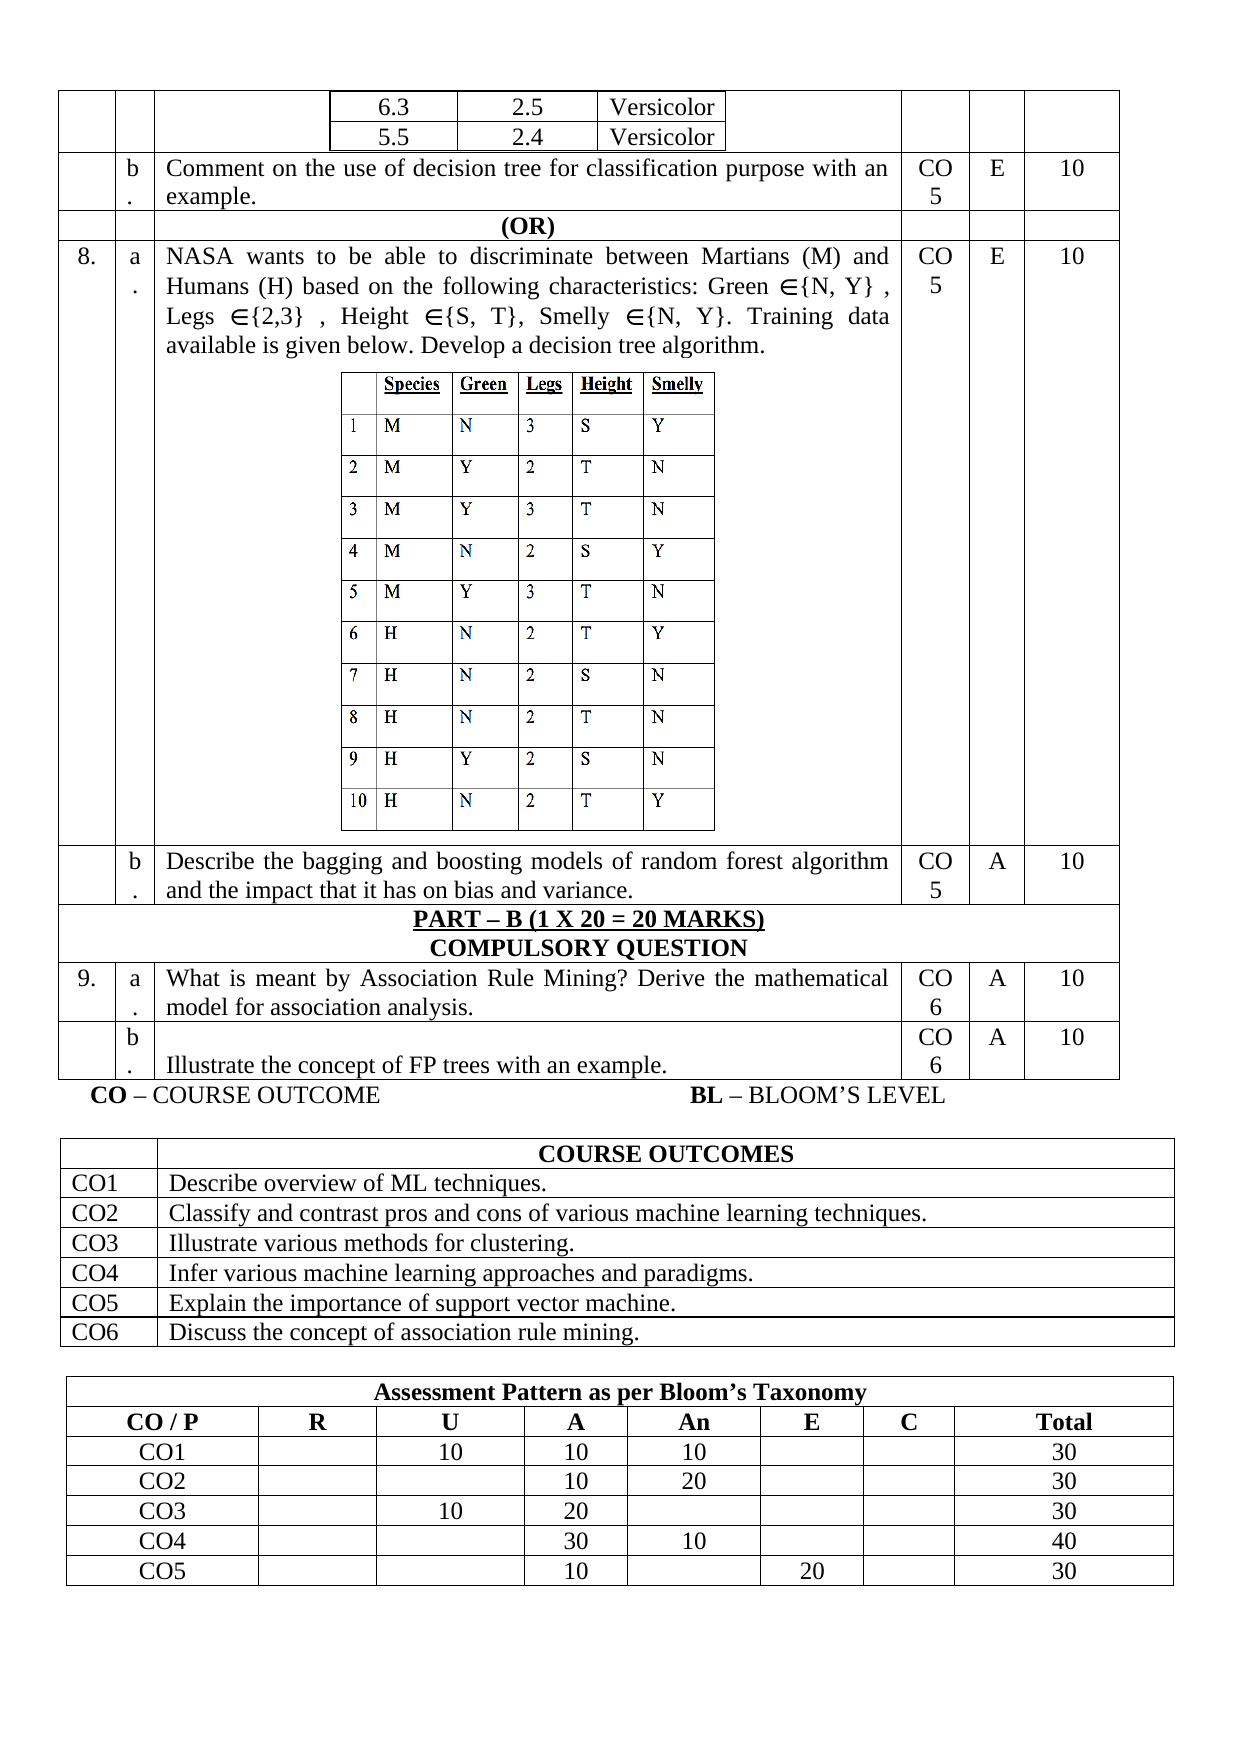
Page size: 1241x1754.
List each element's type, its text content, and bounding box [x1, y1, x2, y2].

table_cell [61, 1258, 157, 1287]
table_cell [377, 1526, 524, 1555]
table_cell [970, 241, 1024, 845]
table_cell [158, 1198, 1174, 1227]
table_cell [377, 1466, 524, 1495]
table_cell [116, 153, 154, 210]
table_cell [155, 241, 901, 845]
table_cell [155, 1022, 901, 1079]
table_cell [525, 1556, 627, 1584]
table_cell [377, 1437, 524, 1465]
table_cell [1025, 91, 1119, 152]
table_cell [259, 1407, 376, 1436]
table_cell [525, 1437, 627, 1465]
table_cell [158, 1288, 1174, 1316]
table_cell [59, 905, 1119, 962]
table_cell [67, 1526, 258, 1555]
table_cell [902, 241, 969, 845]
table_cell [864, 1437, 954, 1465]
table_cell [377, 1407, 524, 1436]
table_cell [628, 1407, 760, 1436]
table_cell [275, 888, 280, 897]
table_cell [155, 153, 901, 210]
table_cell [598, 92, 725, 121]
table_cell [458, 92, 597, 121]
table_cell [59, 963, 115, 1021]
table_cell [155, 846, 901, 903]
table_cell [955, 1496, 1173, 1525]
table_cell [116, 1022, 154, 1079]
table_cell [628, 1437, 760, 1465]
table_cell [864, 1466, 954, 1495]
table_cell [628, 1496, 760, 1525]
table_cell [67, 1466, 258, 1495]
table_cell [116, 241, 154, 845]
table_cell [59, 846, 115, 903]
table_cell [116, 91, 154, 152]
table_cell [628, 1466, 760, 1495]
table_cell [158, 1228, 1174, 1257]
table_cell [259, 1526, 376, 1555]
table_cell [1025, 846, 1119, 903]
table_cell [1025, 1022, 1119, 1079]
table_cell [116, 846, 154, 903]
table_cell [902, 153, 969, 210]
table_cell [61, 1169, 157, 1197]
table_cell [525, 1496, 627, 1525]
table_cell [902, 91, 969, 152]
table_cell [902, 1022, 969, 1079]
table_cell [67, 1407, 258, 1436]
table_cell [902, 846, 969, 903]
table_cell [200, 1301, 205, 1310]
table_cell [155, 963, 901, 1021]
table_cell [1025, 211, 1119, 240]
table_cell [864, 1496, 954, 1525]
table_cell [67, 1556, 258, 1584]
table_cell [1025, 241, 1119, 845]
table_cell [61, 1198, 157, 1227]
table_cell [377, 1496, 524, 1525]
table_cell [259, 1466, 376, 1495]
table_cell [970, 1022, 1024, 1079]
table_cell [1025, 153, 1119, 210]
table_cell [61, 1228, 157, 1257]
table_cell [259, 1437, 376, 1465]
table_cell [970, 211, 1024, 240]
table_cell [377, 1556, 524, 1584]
text CO – COURSE OUTCOME BL – BLOOM’S LEVEL [90, 1080, 1150, 1109]
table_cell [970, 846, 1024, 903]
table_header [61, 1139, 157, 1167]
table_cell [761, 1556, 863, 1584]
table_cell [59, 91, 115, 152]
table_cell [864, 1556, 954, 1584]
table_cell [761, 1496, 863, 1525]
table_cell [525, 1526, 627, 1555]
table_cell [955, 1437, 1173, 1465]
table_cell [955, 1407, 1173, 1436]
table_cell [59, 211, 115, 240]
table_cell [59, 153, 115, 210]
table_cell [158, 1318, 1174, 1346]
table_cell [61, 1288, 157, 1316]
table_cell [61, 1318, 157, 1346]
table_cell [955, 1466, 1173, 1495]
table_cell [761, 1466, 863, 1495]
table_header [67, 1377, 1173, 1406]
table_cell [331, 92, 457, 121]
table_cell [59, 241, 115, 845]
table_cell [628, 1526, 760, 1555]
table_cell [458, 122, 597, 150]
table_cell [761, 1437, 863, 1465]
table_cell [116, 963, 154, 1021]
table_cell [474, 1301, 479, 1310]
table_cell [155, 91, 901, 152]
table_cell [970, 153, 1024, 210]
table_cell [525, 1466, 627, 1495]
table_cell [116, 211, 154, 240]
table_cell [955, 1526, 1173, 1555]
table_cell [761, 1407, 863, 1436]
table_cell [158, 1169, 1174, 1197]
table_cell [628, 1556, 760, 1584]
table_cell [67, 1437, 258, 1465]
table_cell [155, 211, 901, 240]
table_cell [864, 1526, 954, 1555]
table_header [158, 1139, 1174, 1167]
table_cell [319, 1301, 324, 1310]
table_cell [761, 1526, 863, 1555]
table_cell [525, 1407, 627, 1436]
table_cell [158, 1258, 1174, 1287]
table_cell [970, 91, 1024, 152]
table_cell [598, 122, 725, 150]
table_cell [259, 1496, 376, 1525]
picture [330, 358, 726, 845]
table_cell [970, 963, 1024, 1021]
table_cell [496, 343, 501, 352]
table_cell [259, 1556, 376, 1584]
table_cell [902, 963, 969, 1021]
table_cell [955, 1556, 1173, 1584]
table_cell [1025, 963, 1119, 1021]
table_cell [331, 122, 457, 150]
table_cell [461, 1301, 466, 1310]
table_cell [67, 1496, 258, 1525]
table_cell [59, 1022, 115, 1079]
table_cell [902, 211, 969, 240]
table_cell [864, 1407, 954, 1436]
